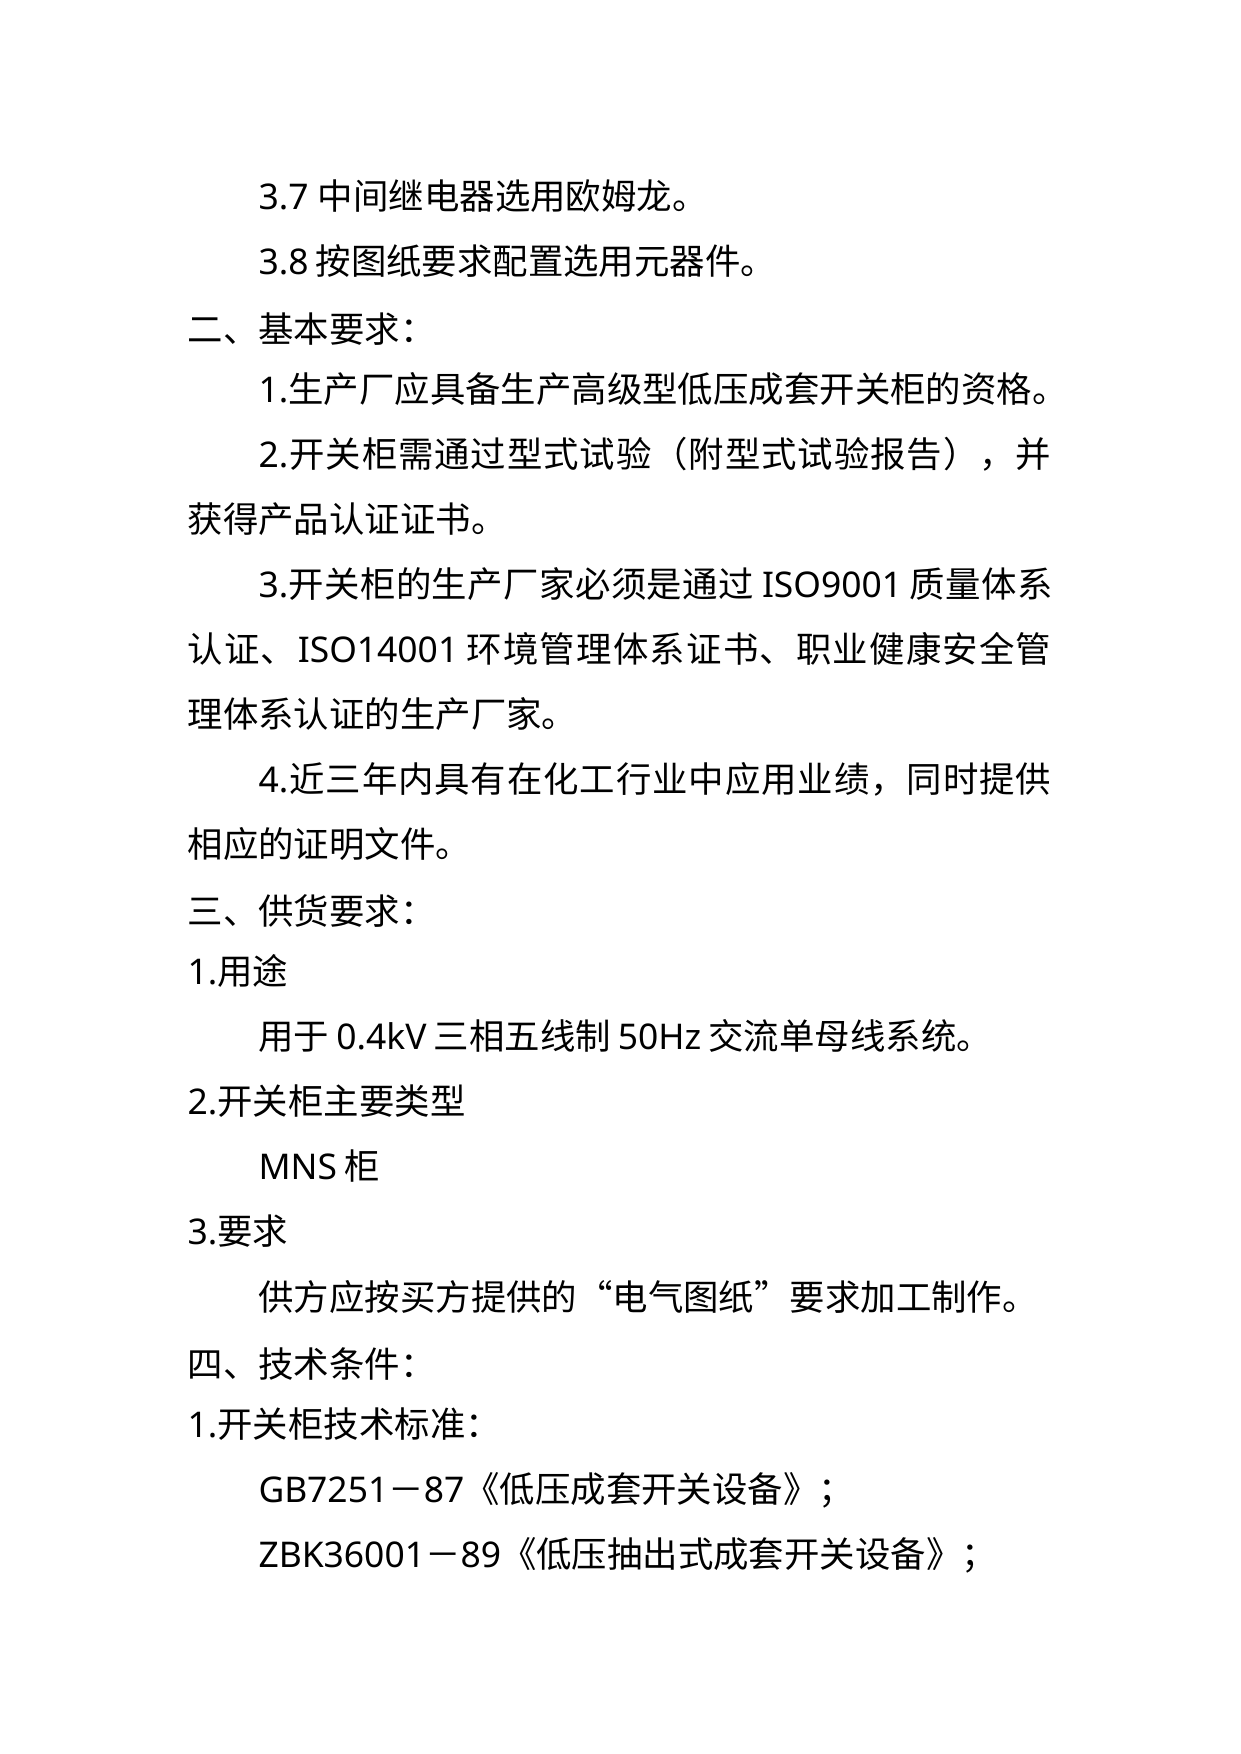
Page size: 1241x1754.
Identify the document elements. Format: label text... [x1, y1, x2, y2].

text MNS柜 [187, 1132, 1053, 1197]
text 1.生产厂应具备生产高级型低压成套开关柜的资格。 [187, 354, 1053, 419]
text 2.开关柜需通过型式试验（附型式试验报告），并获得产品认证证书。 [187, 419, 1053, 549]
text 3.7 中间继电器选用欧姆龙。 [187, 162, 1053, 227]
text ZBK36001－89《低压抽出式成套开关设备》； [187, 1519, 1053, 1584]
text 3.8按图纸要求配置选用元器件。 [187, 227, 1053, 292]
text GB7251－87《低压成套开关设备》； [187, 1454, 1053, 1519]
text 2.开关柜主要类型 [187, 1067, 1053, 1132]
text 二、基本要求： [187, 292, 1053, 354]
text 1.用途 [187, 937, 1053, 1002]
text 3.开关柜的生产厂家必须是通过ISO9001质量体系认证、ISO14001环境管理体系证书、职业健康安全管理体系认证的生产厂家。 [187, 549, 1053, 744]
text 1.开关柜技术标准： [187, 1389, 1053, 1454]
text 三、供货要求： [187, 874, 1053, 937]
text 3.要求 [187, 1197, 1053, 1262]
text 四、技术条件： [187, 1327, 1053, 1389]
text 供方应按买方提供的“电气图纸”要求加工制作。 [187, 1262, 1053, 1327]
text 用于0.4kV三相五线制50Hz交流单母线系统。 [187, 1002, 1053, 1067]
text 4.近三年内具有在化工行业中应用业绩，同时提供相应的证明文件。 [187, 744, 1053, 874]
